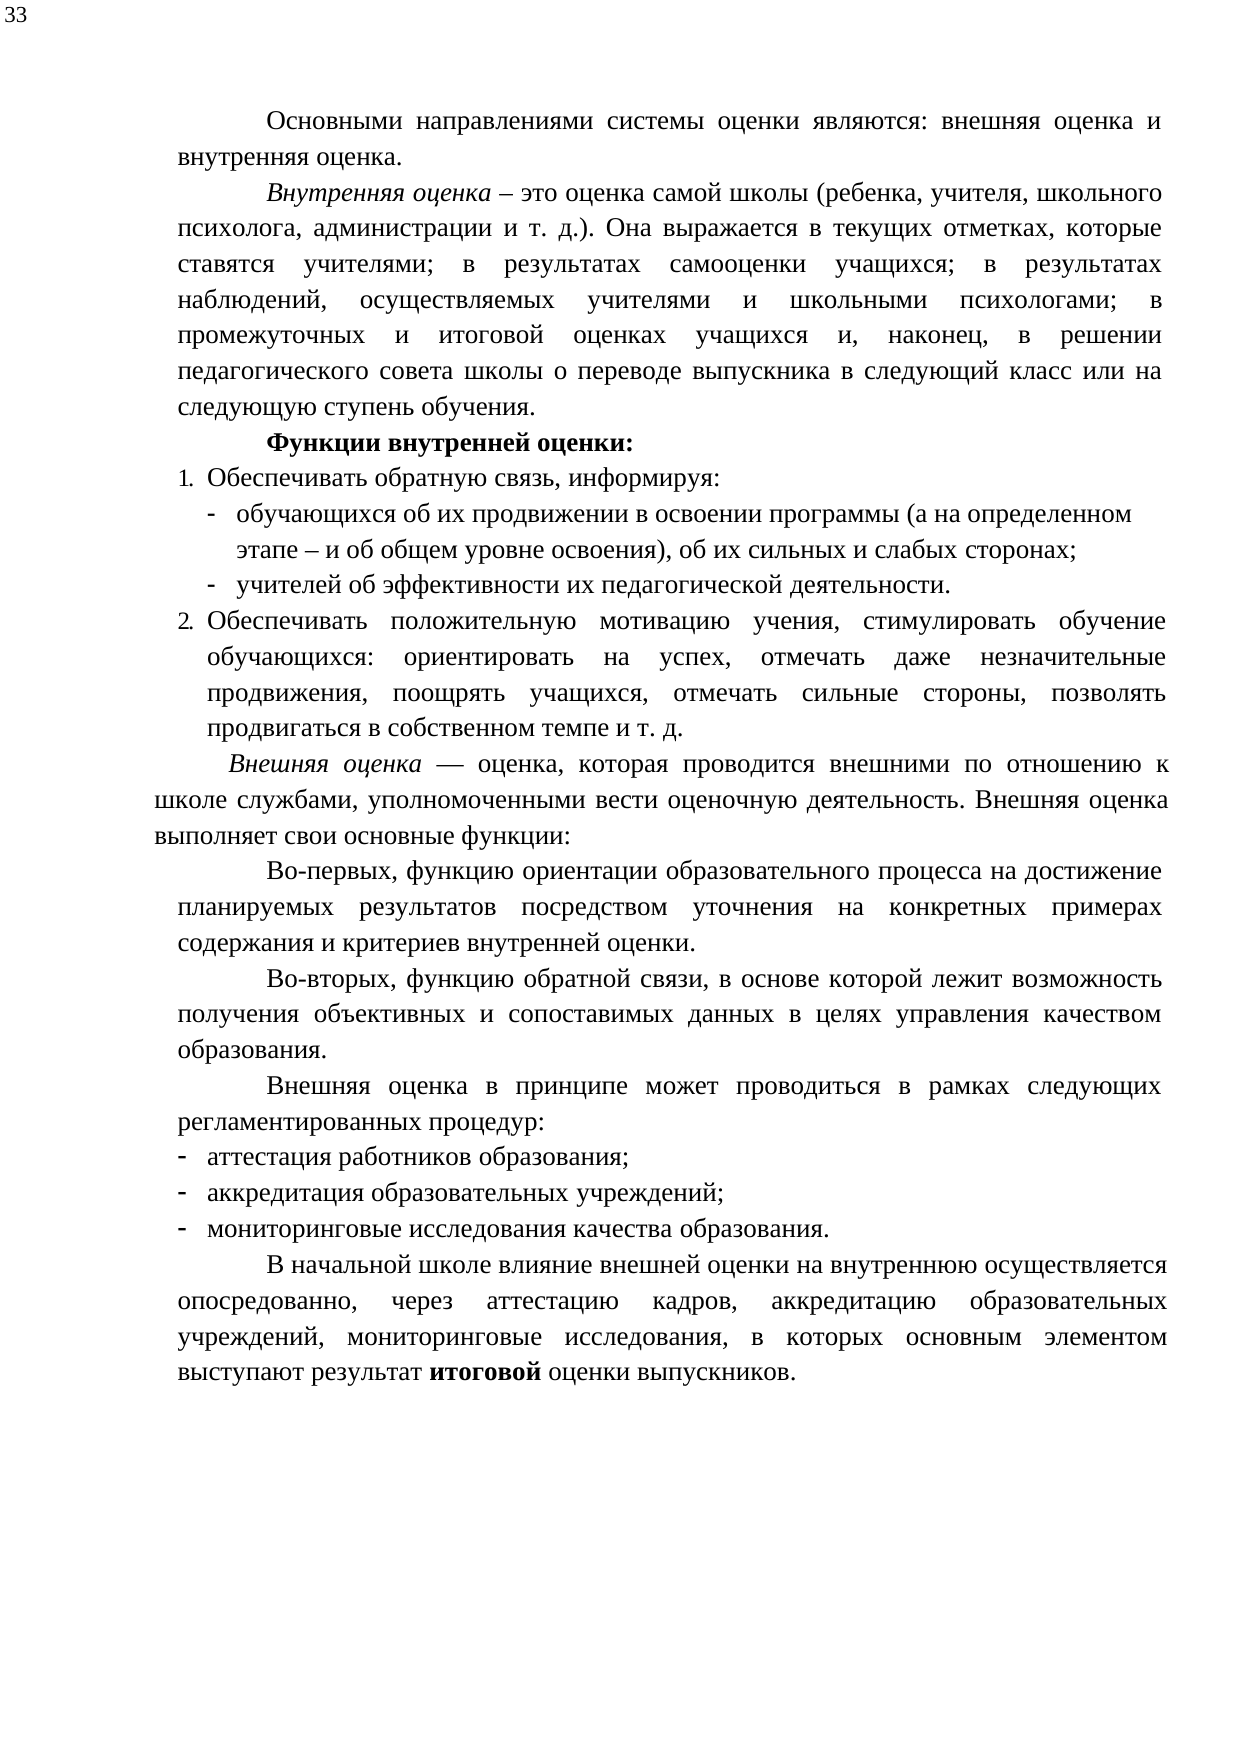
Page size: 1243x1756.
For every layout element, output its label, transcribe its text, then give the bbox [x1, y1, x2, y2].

text Внутренняя оценка – это оценка самой школы (ребенка, учителя, школьного психолога, администрации и т. д.). Она выражается в текущих отметках, которые ставятся учителями; в результатах самооценки учащихся; в результатах наблюдений, осуществляемых учителями и школьными психологами; в промежуточных и итоговой оценках учащихся и, наконец, в решении педагогического совета школы о переводе выпускника в следующий класс или на следующую ступень обучения. [177, 176, 1163, 421]
text Во-вторых, функцию обратной связи, в основе которой лежит возможность получения объективных и сопоставимых данных в целях управления качеством образования. [177, 962, 1163, 1064]
text Во-первых, функцию ориентации образовательного процесса на достижение планируемых результатов посредством уточнения на конкретных примерах содержания и критериев внутренней оценки. [177, 854, 1163, 957]
text Основными направлениями системы оценки являются: внешняя оценка и внутренняя оценка. [177, 104, 1162, 171]
list аттестация работников образования; [177, 1140, 1209, 1172]
list мониторинговые исследования качества образования. [177, 1212, 1209, 1243]
text Внешняя оценка в принципе может проводиться в рамках следующих регламентированных процедур: [177, 1069, 1162, 1136]
list учителей об эффективности их педагогической деятельности. [207, 569, 1209, 600]
text В начальной школе влияние внешней оценки на внутреннюю осуществляется опосредованно, через аттестацию кадров, аккредитацию образовательных учреждений, мониторинговые исследования, в которых основным элементом выступают результат итоговой оценки выпускников. [177, 1248, 1169, 1386]
list Обеспечивать положительную мотивацию учения, стимулировать обучение обучающихся: ориентировать на успех, отмечать даже незначительные продвижения, поощрять учащихся, отмечать сильные стороны, позволять продвигаться в собственном темпе и т. д. [177, 604, 1167, 743]
list аккредитация образовательных учреждений; [177, 1176, 1209, 1207]
text Функции внутренней оценки: [266, 426, 1209, 457]
text Внешняя оценка — оценка, которая проводится внешними по отношению к школе службами, уполномоченными вести оценочную деятельность. Внешняя оценка выполняет свои основные функции: [154, 747, 1170, 850]
list Обеспечивать обратную связь, информируя: [177, 461, 1209, 493]
list обучающихся об их продвижении в освоении программы (а на определенном этапе – и об общем уровне освоения), об их сильных и слабых сторонах; [207, 497, 1169, 564]
